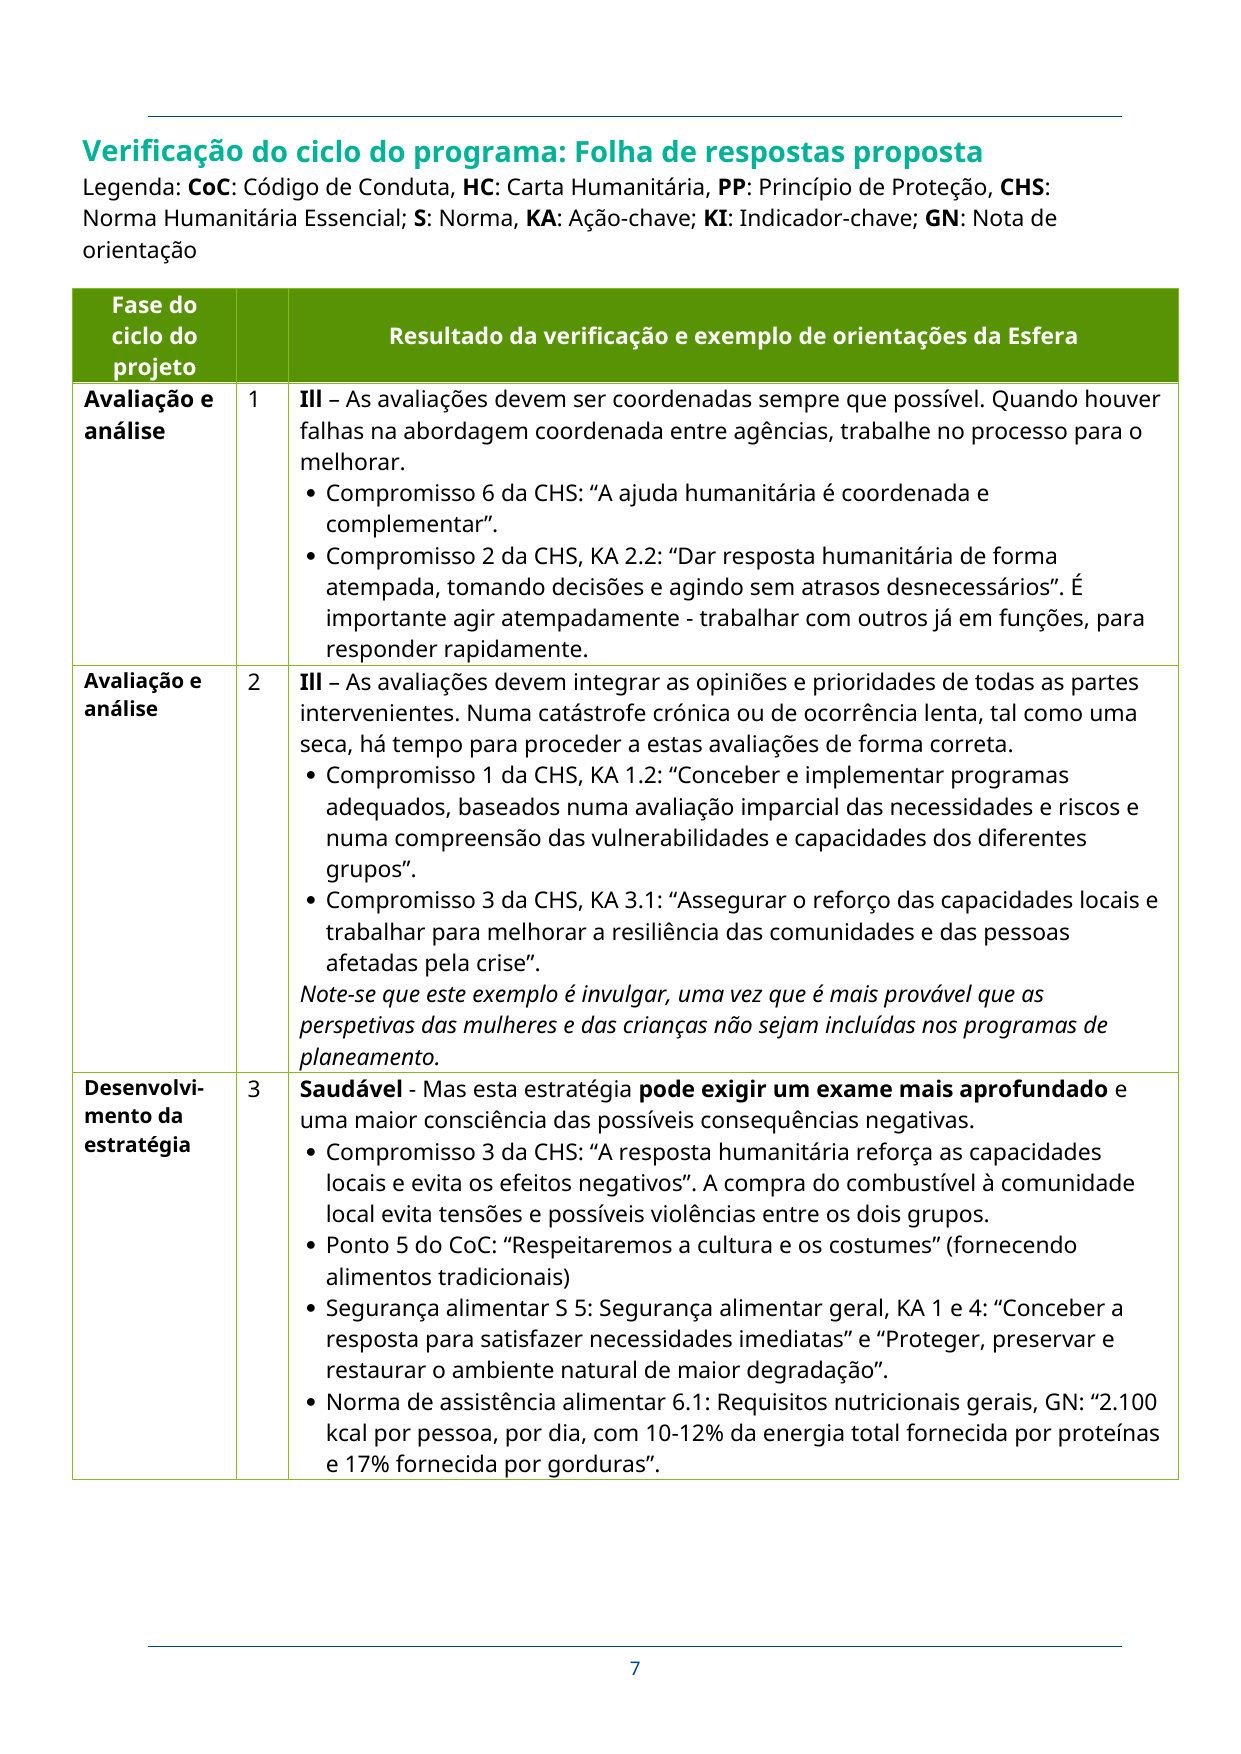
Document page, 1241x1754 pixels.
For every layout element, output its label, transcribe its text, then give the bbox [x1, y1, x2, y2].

text Legenda: CoC: Código de Conduta, HC: Carta Humanitária, PP: Princípio de Proteção, CHS: Norma Humanitária Essencial; S: Norma, KA: Ação-chave; KI: Indicador-chave; GN: Nota de orientação [82, 171, 1122, 265]
table_cell Avaliação e análise [73, 384, 236, 665]
table_cell 3 [237, 1073, 288, 1479]
table_header [237, 289, 288, 382]
table_header Fase do ciclo do projeto [73, 289, 236, 382]
text Verificação do ciclo do programa: Folha de respostas proposta [82, 130, 1122, 171]
table_header Resultado da verificação e exemplo de orientações da Esfera [289, 289, 1178, 382]
table_cell 2 [237, 666, 288, 1072]
table_cell Ill – As avaliações devem integrar as opiniões e prioridades de todas as partes intervenientes. Numa catástrofe crónica ou de ocorrência lenta, tal como uma seca, há tempo para proceder a estas avaliações de forma correta. Compromisso 1 da CHS, KA 1.2: “Conceber e implementar programas adequados, baseados numa avaliação imparcial das necessidades e riscos e numa compreensão das vulnerabilidades e capacidades dos diferentes grupos”. Compromisso 3 da CHS, KA 3.1: “Assegurar o reforço das capacidades locais e trabalhar para melhorar a resiliência das comunidades e das pessoas afetadas pela crise”. Note-se que este exemplo é invulgar, uma vez que é mais provável que as perspetivas das mulheres e das crianças não sejam incluídas nos programas de planeamento. [289, 666, 1178, 1072]
table_cell Avaliação e análise [73, 666, 236, 1072]
table_cell Desenvolvi-mento da estratégia [73, 1073, 236, 1479]
table_cell 1 [237, 384, 288, 665]
table_cell Ill – As avaliações devem ser coordenadas sempre que possível. Quando houver falhas na abordagem coordenada entre agências, trabalhe no processo para o melhorar. Compromisso 6 da CHS: “A ajuda humanitária é coordenada e complementar”. Compromisso 2 da CHS, KA 2.2: “Dar resposta humanitária de forma atempada, tomando decisões e agindo sem atrasos desnecessários”. É importante agir atempadamente - trabalhar com outros já em funções, para responder rapidamente. [289, 384, 1178, 665]
table_cell Saudável - Mas esta estratégia pode exigir um exame mais aprofundado e uma maior consciência das possíveis consequências negativas. Compromisso 3 da CHS: “A resposta humanitária reforça as capacidades locais e evita os efeitos negativos”. A compra do combustível à comunidade local evita tensões e possíveis violências entre os dois grupos. Ponto 5 do CoC: “Respeitaremos a cultura e os costumes” (fornecendo alimentos tradicionais) Segurança alimentar S 5: Segurança alimentar geral, KA 1 e 4: “Conceber a resposta para satisfazer necessidades imediatas” e “Proteger, preservar e restaurar o ambiente natural de maior degradação”. Norma de assistência alimentar 6.1: Requisitos nutricionais gerais, GN: “2.100 kcal por pessoa, por dia, com 10-12% da energia total fornecida por proteínas e 17% fornecida por gorduras”. [289, 1073, 1178, 1479]
